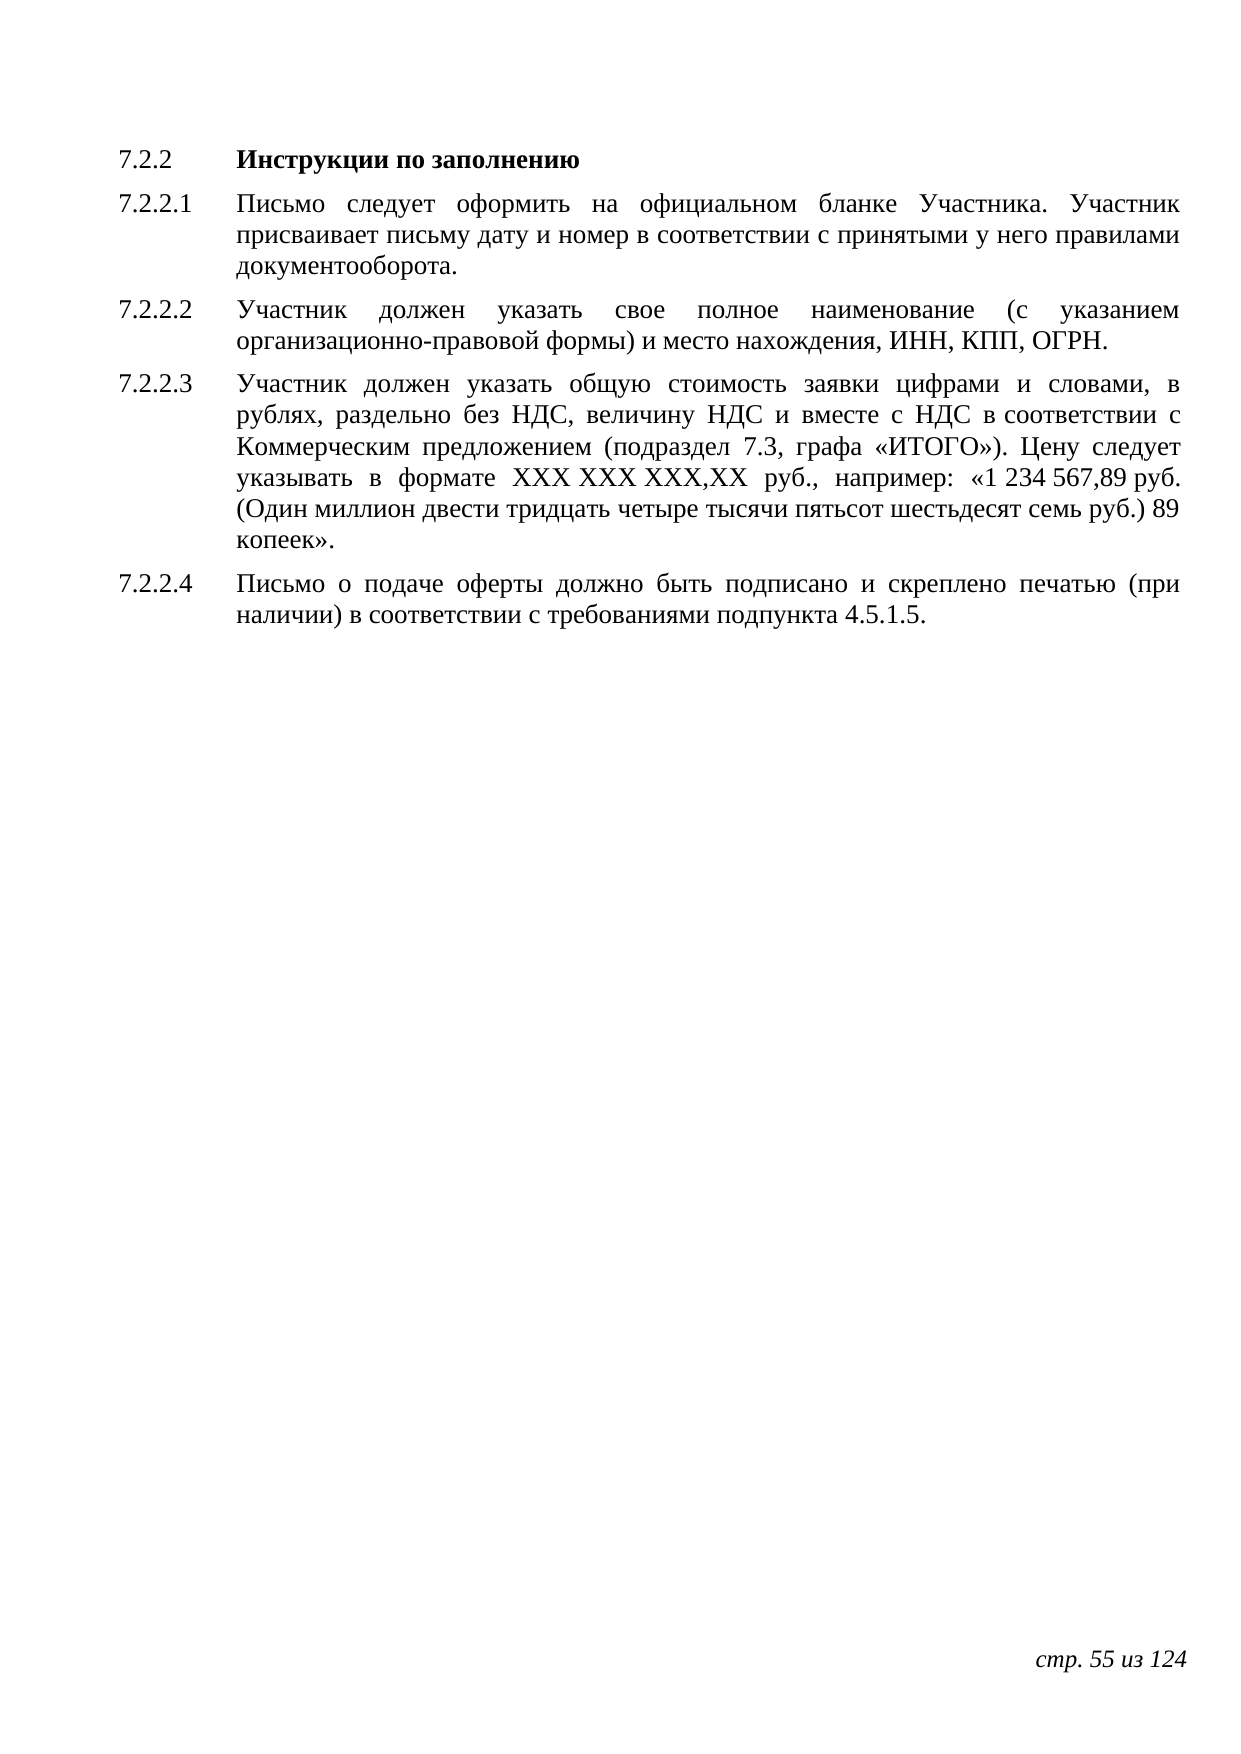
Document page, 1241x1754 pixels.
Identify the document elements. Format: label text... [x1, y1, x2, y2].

text Инструкции по заполнению [118, 143, 1181, 174]
text Письмо следует оформить на официальном бланке Участника. Участник присваивает письму дату и номер в соответствии с принятыми у него правилами документооборота. [118, 187, 1181, 280]
text Письмо о подаче оферты должно быть подписано и скреплено печатью (при наличии) в соответствии с требованиями подпункта 4.5.1.5. [118, 567, 1181, 629]
text Участник должен указать общую стоимость заявки цифрами и словами, в рублях, раздельно без НДС, величину НДС и вместе с НДС в соответствии с Коммерческим предложением (подраздел 7.3, графа «ИТОГО»). Цену следует указывать в формате ХХХ ХХХ ХХХ,ХХ руб., например: «1 234 567,89 руб. (Один миллион двести тридцать четыре тысячи пятьсот шестьдесят семь руб.) 89 копеек». [118, 367, 1181, 554]
text Участник должен указать свое полное наименование (с указанием организационно-правовой формы) и место нахождения, ИНН, КПП, ОГРН. [118, 293, 1181, 355]
